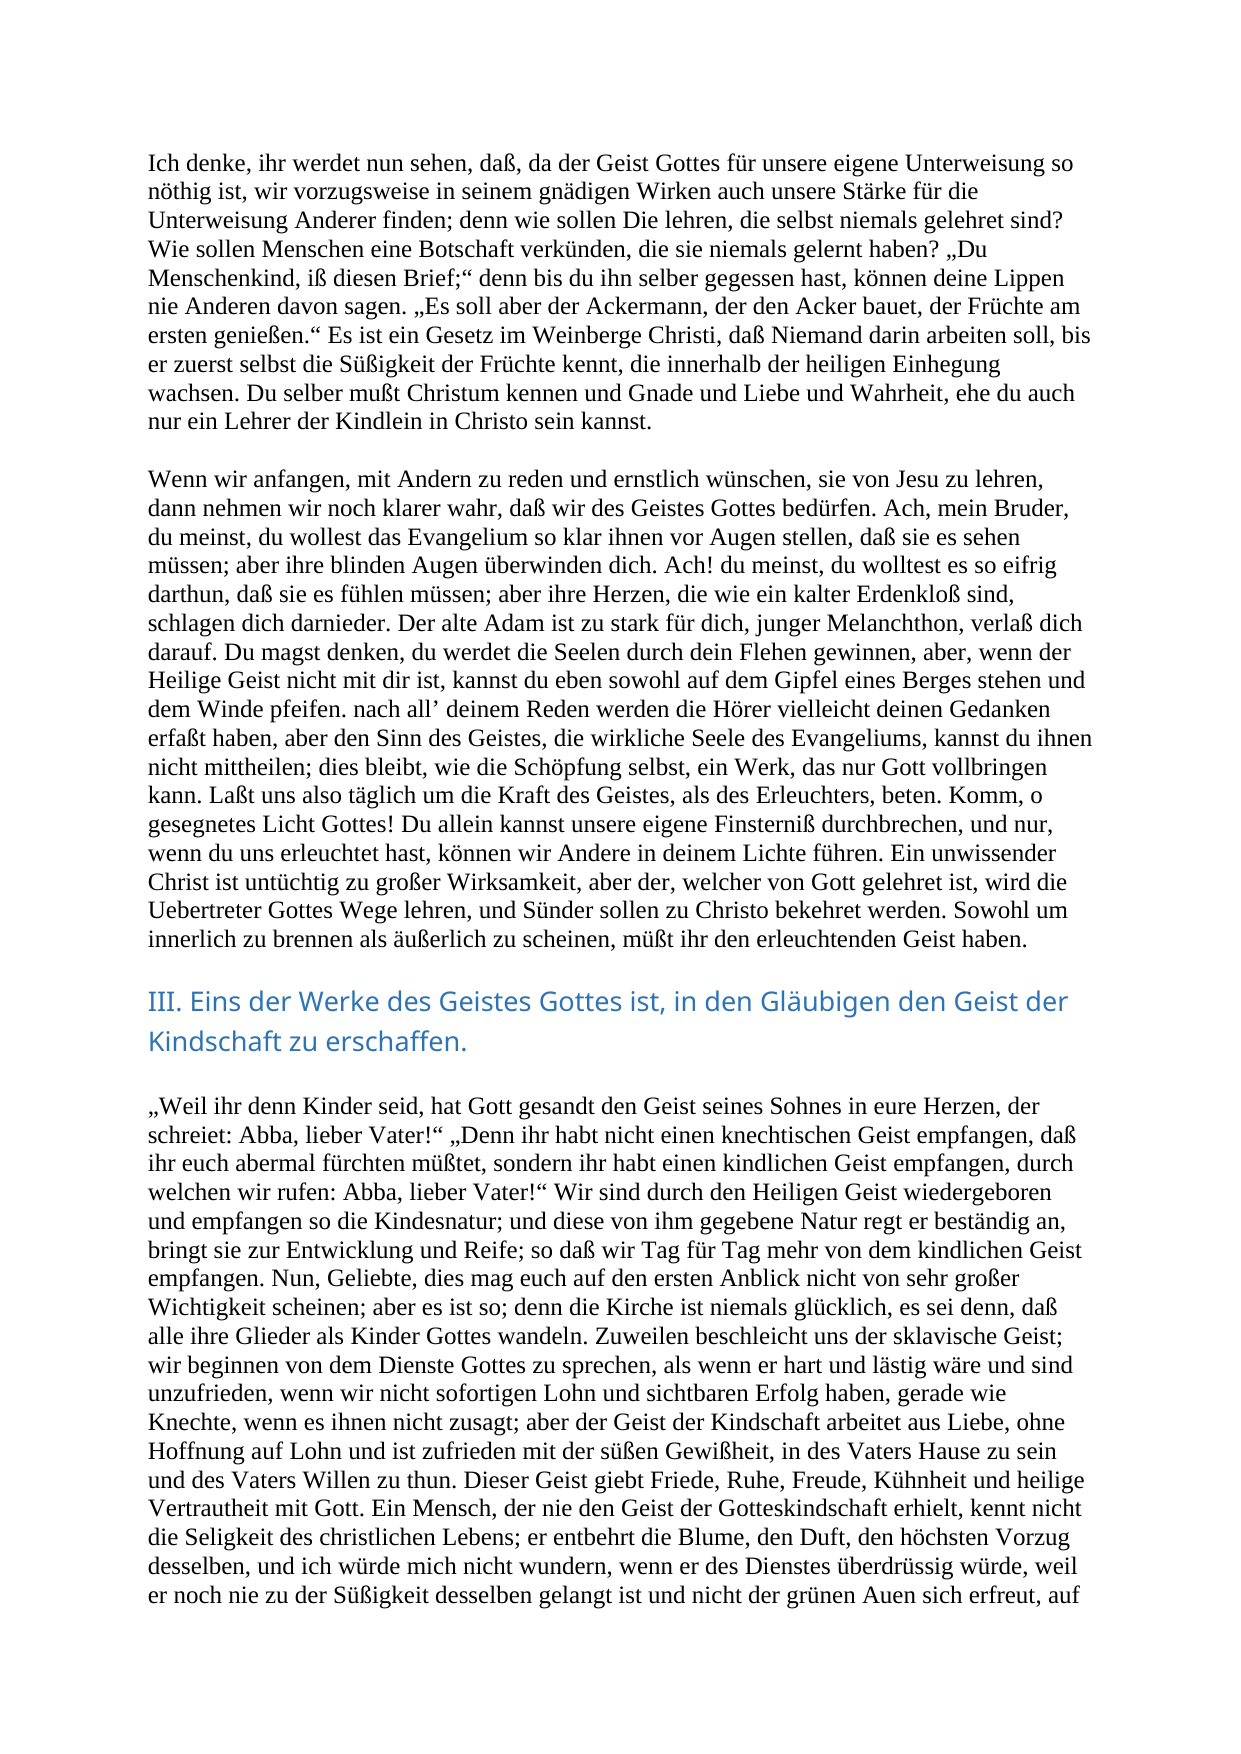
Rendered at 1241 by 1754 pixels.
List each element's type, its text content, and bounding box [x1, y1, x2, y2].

text Wenn wir anfangen, mit Andern zu reden und ernstlich wünschen, sie von Jesu zu lehren, dann nehmen wir noch klarer wahr, daß wir des Geistes Gottes bedürfen. Ach, mein Bruder, du meinst, du wollest das Evangelium so klar ihnen vor Augen stellen, daß sie es sehen müssen; aber ihre blinden Augen überwinden dich. Ach! du meinst, du wolltest es so eifrig darthun, daß sie es fühlen müssen; aber ihre Herzen, die wie ein kalter Erdenkloß sind, schlagen dich darnieder. Der alte Adam ist zu stark für dich, junger Melanchthon, verlaß dich darauf. Du magst denken, du werdet die Seelen durch dein Flehen gewinnen, aber, wenn der Heilige Geist nicht mit dir ist, kannst du eben sowohl auf dem Gipfel eines Berges stehen und dem Winde pfeifen. nach all’ deinem Reden werden die Hörer vielleicht deinen Gedanken erfaßt haben, aber den Sinn des Geistes, die wirkliche Seele des Evangeliums, kannst du ihnen nicht mittheilen; dies bleibt, wie die Schöpfung selbst, ein Werk, das nur Gott vollbringen kann. Laßt uns also täglich um die Kraft des Geistes, als des Erleuchters, beten. Komm, o gesegnetes Licht Gottes! Du allein kannst unsere eigene Finsterniß durchbrechen, und nur, wenn du uns erleuchtet hast, können wir Andere in deinem Lichte führen. Ein unwissender Christ ist untüchtig zu großer Wirksamkeit, aber der, welcher von Gott gelehret ist, wird die Uebertreter Gottes Wege lehren, und Sünder sollen zu Christo bekehret werden. Sowohl um innerlich zu brennen als äußerlich zu scheinen, müßt ihr den erleuchtenden Geist haben. [148, 464, 1093, 953]
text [148, 1091, 1093, 1608]
subtitle III. Eins der Werke des Geistes Gottes ist, in den Gläubigen den Geist der Kindschaft zu erschaffen. [148, 982, 1093, 1059]
text Ich denke, ihr werdet nun sehen, daß, da der Geist Gottes für unsere eigene Unterweisung so nöthig ist, wir vorzugsweise in seinem gnädigen Wirken auch unsere Stärke für die Unterweisung Anderer finden; denn wie sollen Die lehren, die selbst niemals gelehret sind? Wie sollen Menschen eine Botschaft verkünden, die sie niemals gelernt haben? „Du Menschenkind, iß diesen Brief;“ denn bis du ihn selber gegessen hast, können deine Lippen nie Anderen davon sagen. „Es soll aber der Ackermann, der den Acker bauet, der Früchte am ersten genießen.“ Es ist ein Gesetz im Weinberge Christi, daß Niemand darin arbeiten soll, bis er zuerst selbst die Süßigkeit der Früchte kennt, die innerhalb der heiligen Einhegung wachsen. Du selber mußt Christum kennen und Gnade und Liebe und Wahrheit, ehe du auch nur ein Lehrer der Kindlein in Christo sein kannst. [148, 148, 1093, 435]
